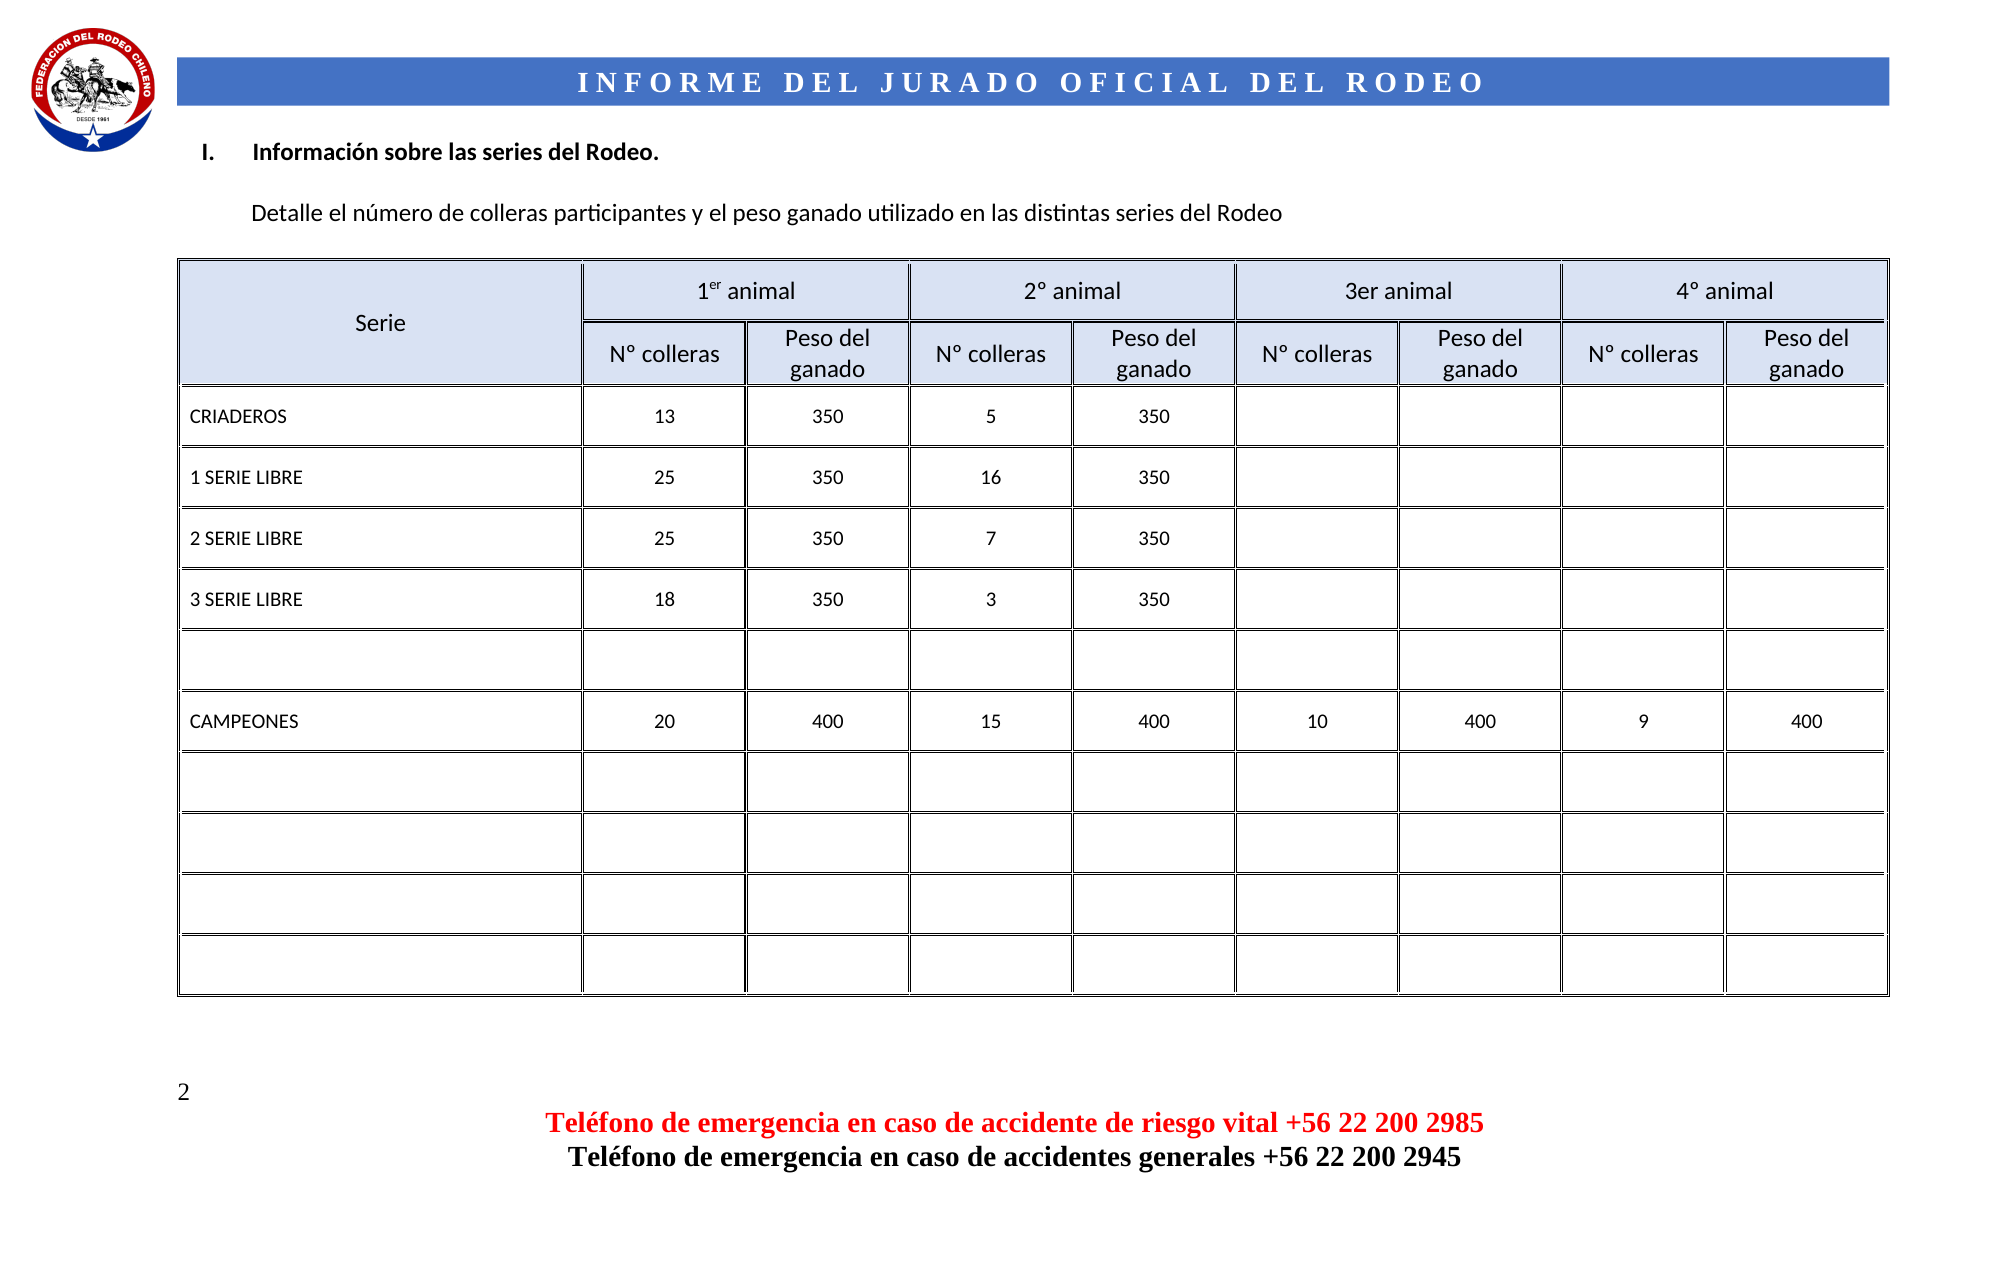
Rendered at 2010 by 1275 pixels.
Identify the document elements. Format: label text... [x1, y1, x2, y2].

table_cell 25 [584, 448, 744, 506]
table_cell Nº colleras [1563, 323, 1723, 383]
table_cell [748, 631, 908, 689]
table_cell [1400, 814, 1560, 872]
table_cell [1400, 509, 1560, 567]
list Información sobre las series del Rodeo. [215, 136, 1890, 167]
table_cell [1563, 387, 1723, 444]
table_cell 7 [911, 509, 1071, 567]
table_cell [1074, 875, 1234, 933]
table_cell 400 [1074, 692, 1234, 750]
table_cell 2 SERIE LIBRE [180, 506, 581, 567]
table_header 1er animal [583, 261, 909, 319]
table_cell 350 [1074, 509, 1234, 567]
table_cell [1563, 753, 1723, 811]
table_cell [1727, 872, 1887, 933]
table_cell [1563, 509, 1723, 567]
table_cell [180, 811, 581, 872]
table_cell [1562, 933, 1725, 994]
table_cell [584, 814, 744, 872]
table_cell [178, 933, 583, 994]
table_cell 400 [1400, 692, 1560, 750]
table_cell [1727, 506, 1887, 567]
table_cell Nº colleras [911, 323, 1071, 383]
text Detalle el número de colleras participantes y el peso ganado utilizado en las distintas series del Rodeo [177, 197, 1890, 228]
table_cell [1563, 448, 1723, 506]
table_cell [1400, 570, 1560, 628]
table_cell [1237, 631, 1397, 689]
table_cell [1074, 753, 1234, 811]
table_cell [748, 753, 908, 811]
table_cell [1727, 628, 1887, 689]
table_cell [746, 936, 909, 994]
table_cell [1725, 933, 1888, 994]
table_cell [1727, 811, 1887, 872]
table_cell [1237, 570, 1397, 628]
table_cell 350 [1074, 448, 1234, 506]
table_cell [1237, 448, 1397, 506]
table_cell [1237, 814, 1397, 872]
table_cell Peso del ganado [1400, 323, 1560, 383]
table_cell [584, 875, 744, 933]
table_cell [1237, 509, 1397, 567]
table_cell 350 [748, 448, 908, 506]
table_cell 15 [911, 692, 1071, 750]
table_cell 13 [584, 387, 744, 444]
table_cell [1235, 933, 1399, 994]
table_cell [1727, 567, 1887, 628]
table_cell Nº colleras [584, 323, 744, 383]
table_cell 25 [584, 509, 744, 567]
table_cell [1563, 631, 1723, 689]
table_cell [1400, 631, 1560, 689]
table_header Serie [178, 259, 583, 383]
table_header 3er animal [1235, 259, 1562, 319]
table_header 4º animal [1562, 261, 1887, 319]
table_cell Peso del ganado [1725, 319, 1888, 383]
table_cell 400 [748, 692, 908, 750]
table_cell [583, 936, 746, 994]
table_cell [1400, 448, 1560, 506]
table_cell [1727, 384, 1887, 444]
table_cell [748, 814, 908, 872]
table_cell [1563, 814, 1723, 872]
table_cell 10 [1237, 692, 1397, 750]
table_cell [1399, 933, 1562, 994]
table_cell 350 [1074, 387, 1234, 444]
table_cell 350 [748, 387, 908, 444]
table_cell [180, 872, 581, 933]
table_cell [1074, 631, 1234, 689]
table_cell [1072, 936, 1235, 994]
table_cell [911, 753, 1071, 811]
table_cell [180, 750, 581, 811]
table_cell CRIADEROS [180, 384, 581, 444]
table_cell [1727, 750, 1887, 811]
table_cell [1237, 387, 1397, 444]
table_cell 18 [584, 570, 744, 628]
table_cell [180, 628, 581, 689]
table_cell [911, 631, 1071, 689]
table_cell [584, 631, 744, 689]
table_cell 350 [748, 570, 908, 628]
table_cell CAMPEONES [180, 689, 581, 750]
table_cell 400 [1727, 689, 1887, 750]
table_cell 16 [911, 448, 1071, 506]
table_cell [748, 875, 908, 933]
table_cell [1400, 753, 1560, 811]
table_cell 20 [584, 692, 744, 750]
picture [31, 28, 155, 152]
table_cell [1400, 875, 1560, 933]
table_cell [1563, 875, 1723, 933]
table_cell 350 [748, 509, 908, 567]
table_cell 3 [911, 570, 1071, 628]
table_cell [1237, 875, 1397, 933]
table_cell [1400, 387, 1560, 444]
table_cell 3 SERIE LIBRE [180, 567, 581, 628]
table_cell 1 SERIE LIBRE [180, 445, 581, 506]
table_cell 5 [911, 387, 1071, 444]
table_cell [911, 875, 1071, 933]
table_cell [1563, 570, 1723, 628]
table_cell Nº colleras [1237, 323, 1397, 383]
table_cell [911, 814, 1071, 872]
table_cell 350 [1074, 570, 1234, 628]
table_header 2º animal [909, 261, 1235, 319]
table_cell Peso del ganado [1074, 323, 1234, 383]
table_cell [1074, 814, 1234, 872]
table_cell [1727, 445, 1887, 506]
table_cell [584, 753, 744, 811]
table_cell Peso del ganado [748, 323, 908, 383]
table_cell [1237, 753, 1397, 811]
table_cell [909, 936, 1072, 994]
table_cell 9 [1563, 692, 1723, 750]
